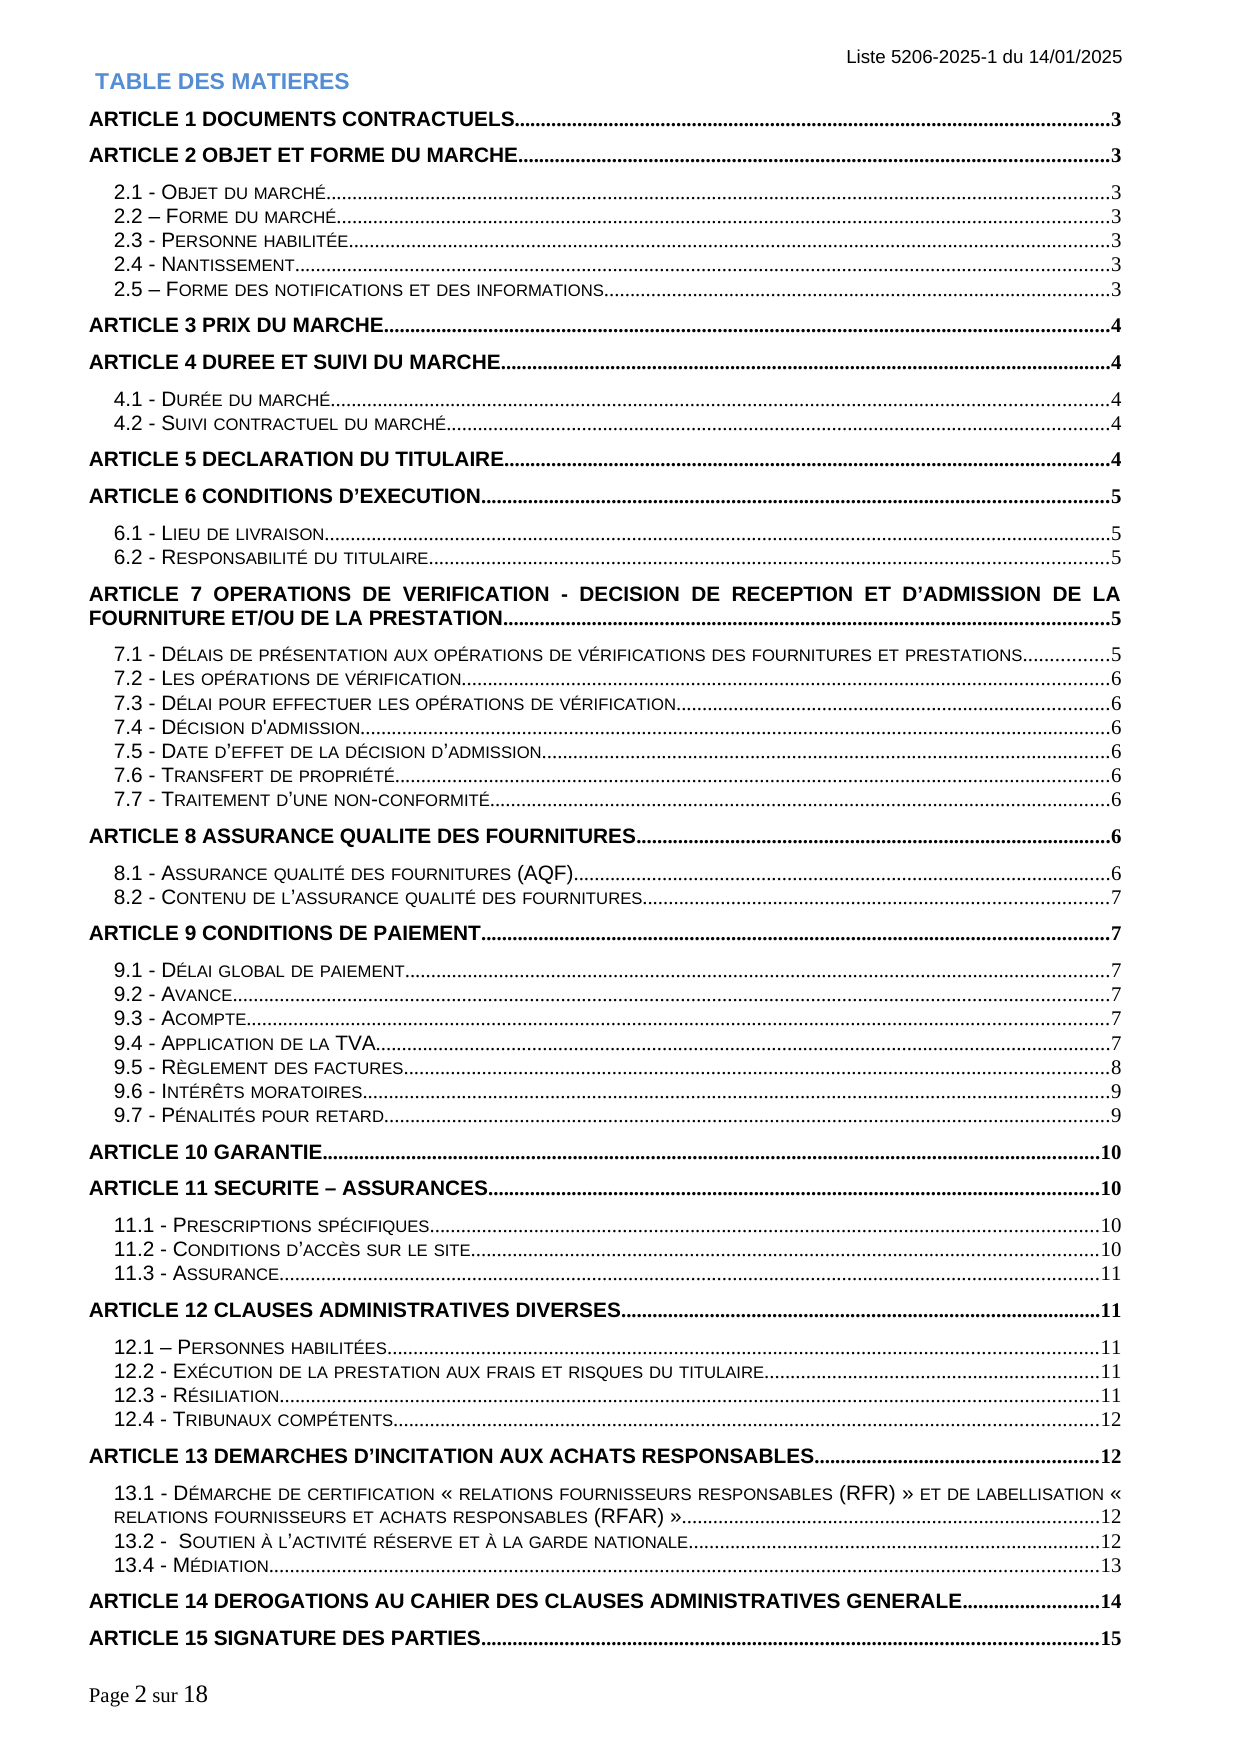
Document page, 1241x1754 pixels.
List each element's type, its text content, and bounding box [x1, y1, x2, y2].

text 13.1 - Démarche de certification « relations fournisseurs responsables (RFR) » et de labellisation « relations fournisseurs et achats responsables (RFAR) » 12 [114, 1480, 1122, 1528]
text 2.2 – Forme du marché 3 [114, 204, 1122, 228]
text ARTICLE 11 SECURITE – ASSURANCES 10 [89, 1176, 1122, 1200]
text 6.2 - Responsabilité du titulaire 5 [114, 545, 1122, 569]
text 2.4 - Nantissement 3 [114, 252, 1122, 276]
text ARTICLE 1 DOCUMENTS CONTRACTUELS 3 [89, 106, 1122, 131]
text ARTICLE 6 CONDITIONS D’EXECUTION 5 [89, 484, 1122, 508]
text 7.4 - Décision d'admission 6 [114, 714, 1122, 739]
text 9.6 - Intérêts moratoires 9 [114, 1079, 1122, 1103]
text 7.3 - Délai pour effectuer les opérations de vérification 6 [114, 690, 1122, 714]
text ARTICLE 2 OBJET ET FORME DU MARCHE 3 [89, 143, 1122, 167]
text 7.2 - Les opérations de vérification 6 [114, 666, 1122, 690]
text 7.5 - Date d’effet de la décision d’admission 6 [114, 739, 1122, 763]
text 12.1 – Personnes habilitées 11 [114, 1334, 1122, 1359]
text ARTICLE 8 ASSURANCE QUALITE DES FOURNITURES 6 [89, 824, 1122, 848]
text ARTICLE 12 CLAUSES ADMINISTRATIVES DIVERSES 11 [89, 1298, 1122, 1322]
text 12.2 - Exécution de la prestation aux frais et risques du titulaire 11 [114, 1359, 1122, 1383]
text 4.1 - Durée du marché 4 [114, 386, 1122, 411]
text 11.2 - Conditions d’accès sur le site 10 [114, 1237, 1122, 1261]
text 9.3 - Acompte 7 [114, 1006, 1122, 1030]
text 2.5 – Forme des notifications et des informations 3 [114, 276, 1122, 301]
text 7.1 - Délais de présentation aux opérations de vérifications des fournitures et prestations 5 [114, 642, 1122, 666]
text 9.1 - Délai global de paiement 7 [114, 958, 1122, 982]
text ARTICLE 13 DEMARCHES D’INCITATION AUX ACHATS RESPONSABLES 12 [89, 1444, 1122, 1468]
text 9.4 - Application de la TVA 7 [114, 1030, 1122, 1054]
text TABLE DES MATIERES [89, 68, 1122, 94]
text ARTICLE 5 DECLARATION DU TITULAIRE 4 [89, 447, 1122, 471]
text 13.2 - Soutien à l’activité réserve et à la garde nationale 12 [114, 1528, 1122, 1553]
text 11.1 - Prescriptions spécifiques 10 [114, 1213, 1122, 1237]
text 8.1 - Assurance qualité des fournitures (AQF) 6 [114, 860, 1122, 884]
text 7.7 - Traitement d’une non-conformité 6 [114, 787, 1122, 811]
text ARTICLE 3 PRIX DU MARCHE 4 [89, 313, 1122, 337]
text 12.4 - Tribunaux compétents 12 [114, 1407, 1122, 1431]
text 7.6 - Transfert de propriété 6 [114, 763, 1122, 787]
text ARTICLE 10 GARANTIE 10 [89, 1139, 1122, 1164]
text ARTICLE 14 DEROGATIONS AU CAHIER DES CLAUSES ADMINISTRATIVES GENERALE 14 [89, 1589, 1122, 1613]
text ARTICLE 7 OPERATIONS DE VERIFICATION - DECISION DE RECEPTION ET D’ADMISSION DE LA FOURNITURE ET/OU DE LA PRESTATION 5 [89, 581, 1122, 629]
text 6.1 - Lieu de livraison 5 [114, 521, 1122, 545]
text ARTICLE 4 DUREE ET SUIVI DU MARCHE 4 [89, 350, 1122, 374]
text 9.2 - Avance 7 [114, 982, 1122, 1006]
text 12.3 - Résiliation 11 [114, 1383, 1122, 1407]
text ARTICLE 9 CONDITIONS DE PAIEMENT 7 [89, 921, 1122, 945]
text 4.2 - Suivi contractuel du marché 4 [114, 411, 1122, 435]
text 13.4 - Médiation 13 [114, 1553, 1122, 1577]
text 8.2 - Contenu de l’assurance qualité des fournitures 7 [114, 884, 1122, 909]
text 2.3 - Personne habilitée 3 [114, 228, 1122, 252]
text 9.7 - Pénalités pour retard 9 [114, 1103, 1122, 1127]
text 11.3 - Assurance 11 [114, 1261, 1122, 1285]
text ARTICLE 15 SIGNATURE DES PARTIES 15 [89, 1626, 1122, 1650]
text 2.1 - Objet du marché 3 [114, 180, 1122, 204]
text 9.5 - Règlement des factures 8 [114, 1054, 1122, 1079]
